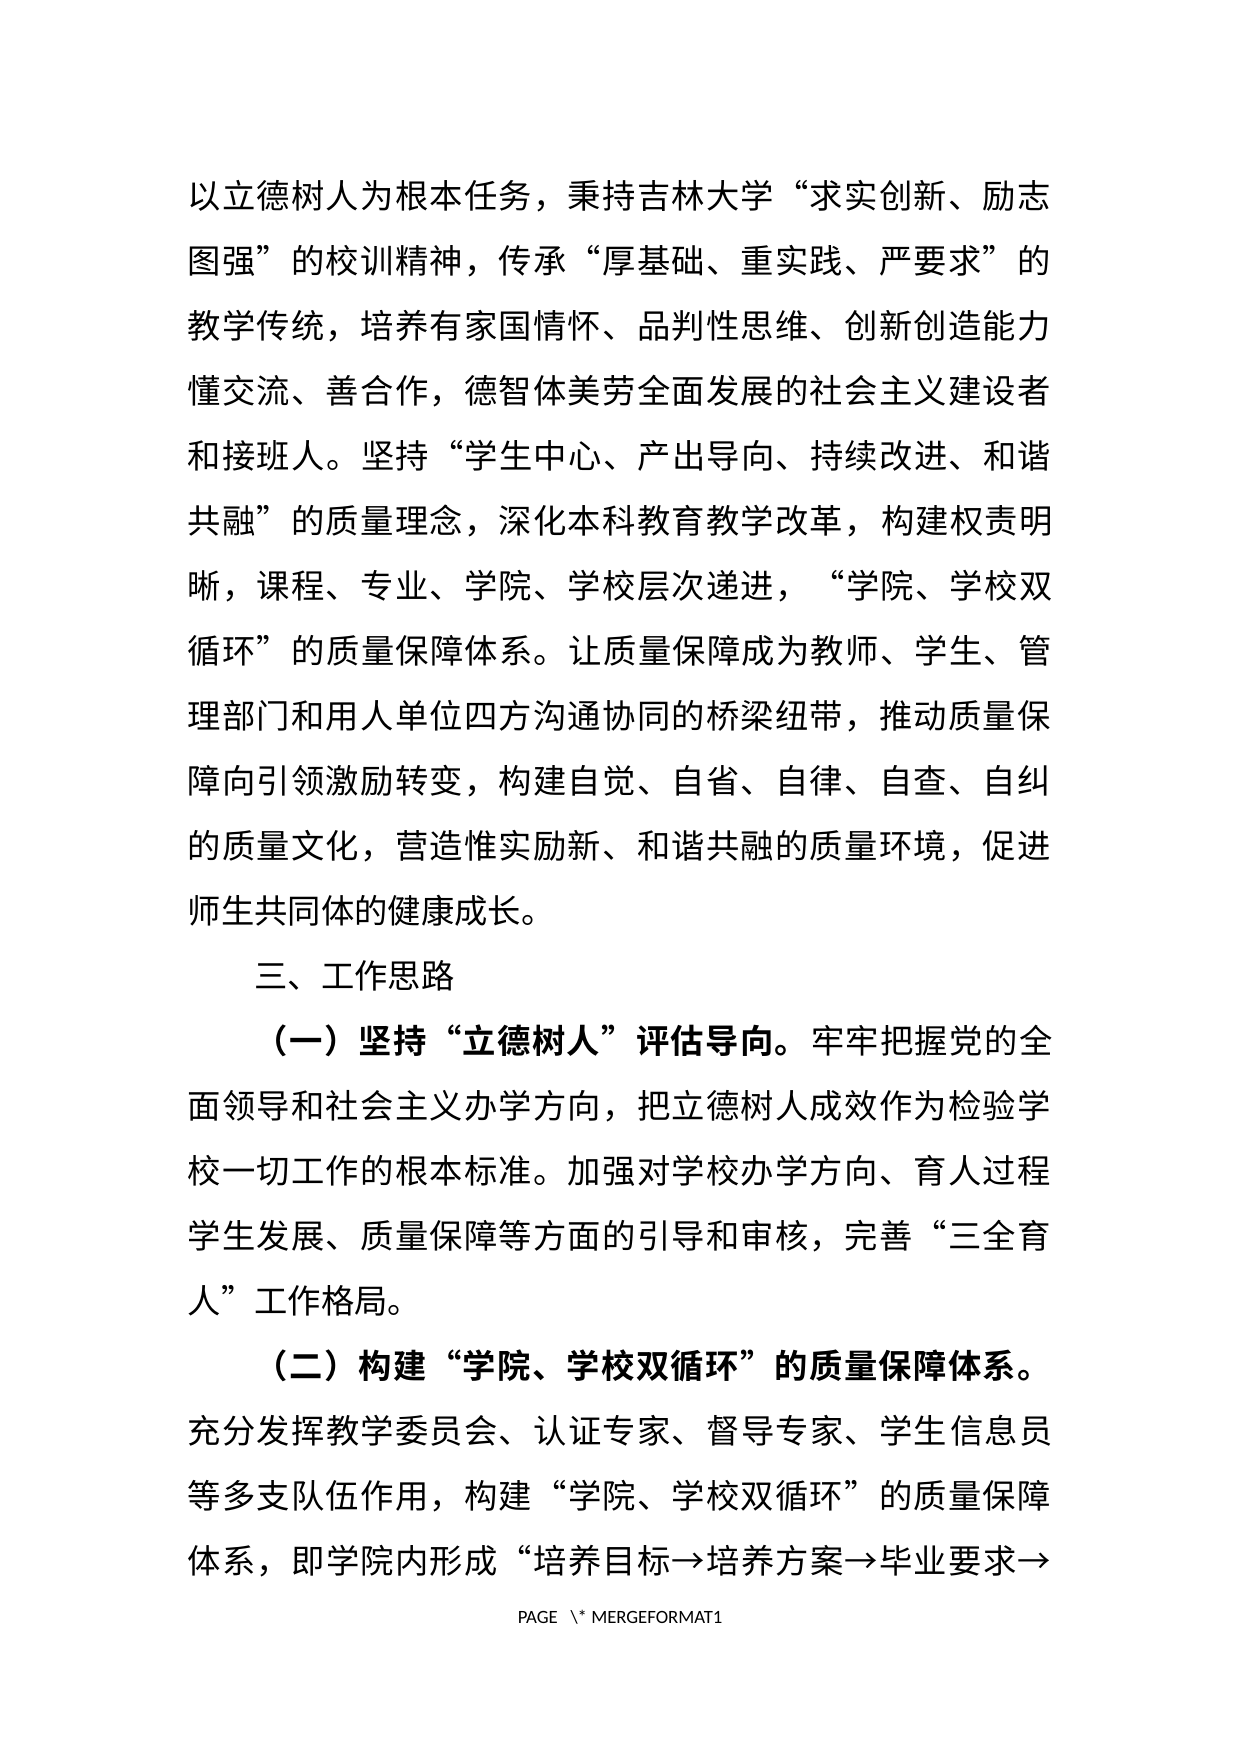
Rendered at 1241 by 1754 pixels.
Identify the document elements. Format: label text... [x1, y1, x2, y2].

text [187, 162, 1053, 942]
text 三、工作思路 [187, 942, 1053, 1007]
text （一）坚持“立德树人”评估导向。牢牢把握党的全面领导和社会主义办学方向，把立德树人成效作为检验学校一切工作的根本标准。加强对学校办学方向、育人过程、学生发展、质量保障等方面的引导和审核，完善“三全育人”工作格局。 [187, 1007, 1053, 1332]
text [187, 1332, 1053, 1592]
